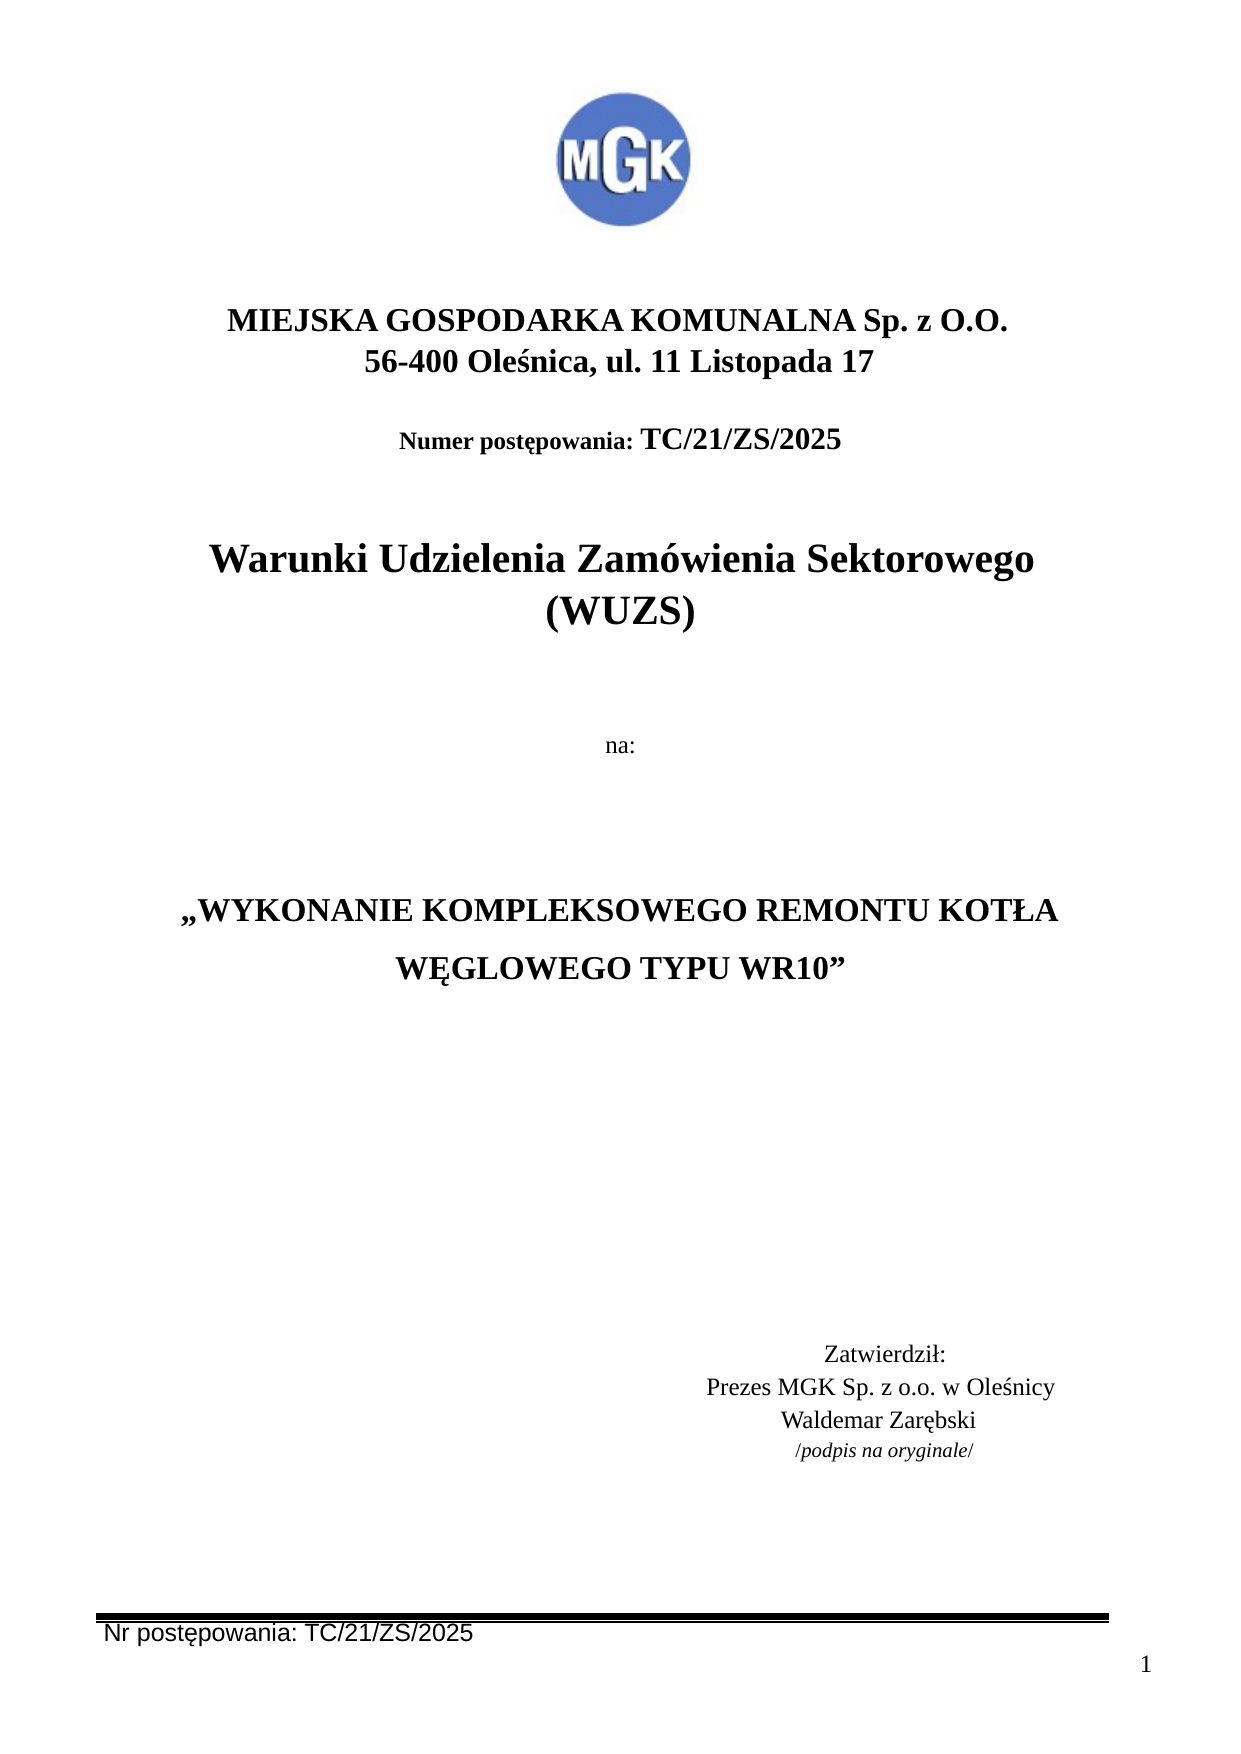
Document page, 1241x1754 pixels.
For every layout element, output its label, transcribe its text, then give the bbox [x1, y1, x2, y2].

text 56-400 Oleśnica, ul. 11 Listopada 17 [364, 342, 1153, 380]
text na: [89, 730, 1152, 759]
text /podpis na oryginale/ [87, 1438, 1153, 1462]
text Zatwierdził: [87, 1339, 1153, 1368]
text Numer postępowania: TC/21/ZS/2025 [89, 420, 1152, 456]
text (WUZS) [89, 585, 1152, 633]
picture [547, 88, 700, 231]
text Warunki Udzielenia Zamówienia Sektorowego [89, 534, 1035, 582]
text Prezes MGK Sp. z o.o. w Oleśnicy [87, 1372, 1153, 1401]
subtitle „WYKONANIE KOMPLEKSOWEGO REMONTU KOTŁA [58, 891, 1059, 929]
text WĘGLOWEGO TYPU WR10” [89, 948, 1152, 986]
text MIEJSKA GOSPODARKA KOMUNALNA Sp. z O.O. [227, 300, 1153, 339]
text Waldemar Zarębski [87, 1405, 1153, 1434]
